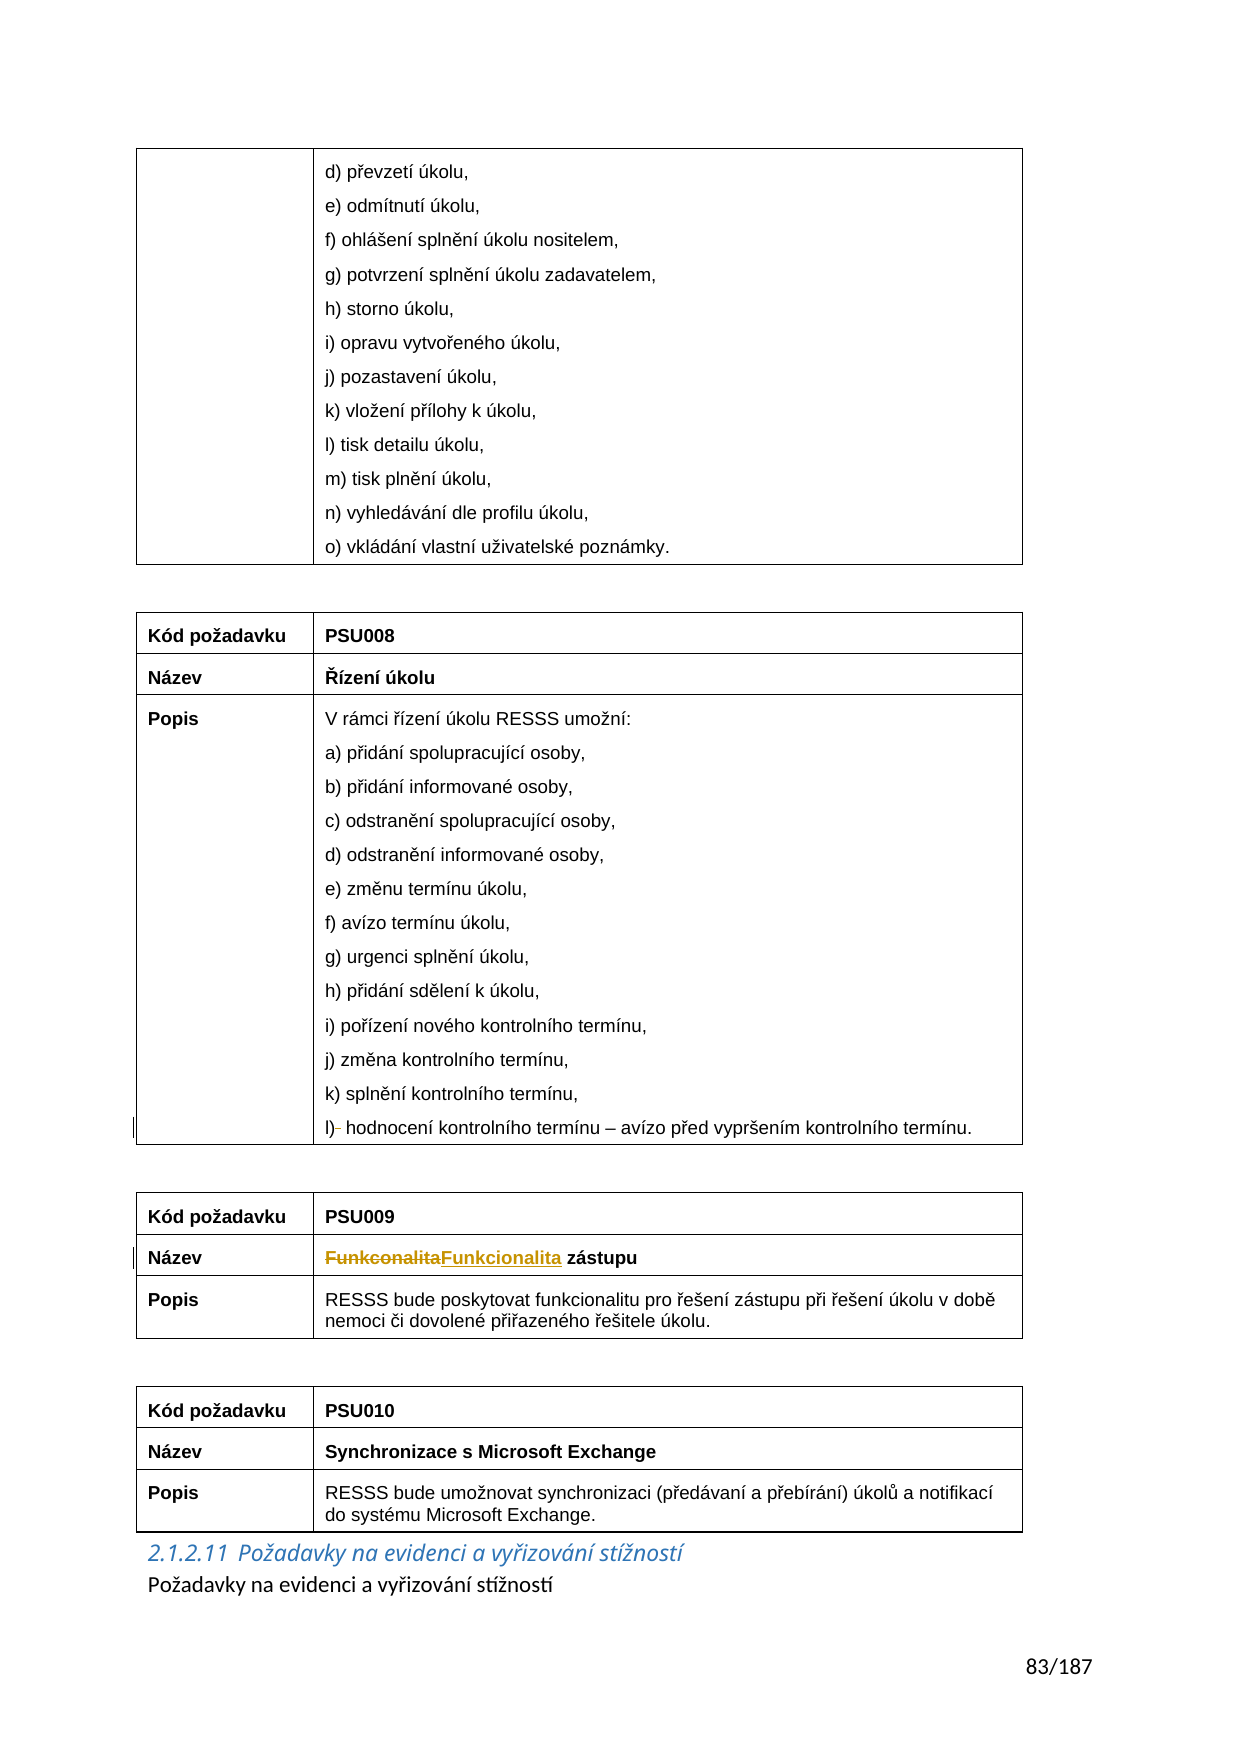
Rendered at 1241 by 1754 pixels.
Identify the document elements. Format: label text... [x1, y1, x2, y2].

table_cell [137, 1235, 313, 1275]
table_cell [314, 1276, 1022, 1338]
text Požadavky na evidenci a vyřizování stížností [148, 1570, 1093, 1598]
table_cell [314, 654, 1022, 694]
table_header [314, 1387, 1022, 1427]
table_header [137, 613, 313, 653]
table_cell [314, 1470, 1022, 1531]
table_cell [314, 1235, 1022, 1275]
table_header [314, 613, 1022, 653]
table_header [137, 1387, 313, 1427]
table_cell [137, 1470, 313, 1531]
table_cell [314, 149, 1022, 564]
subtitle Požadavky na evidenci a vyřizování stížností [148, 1537, 1093, 1568]
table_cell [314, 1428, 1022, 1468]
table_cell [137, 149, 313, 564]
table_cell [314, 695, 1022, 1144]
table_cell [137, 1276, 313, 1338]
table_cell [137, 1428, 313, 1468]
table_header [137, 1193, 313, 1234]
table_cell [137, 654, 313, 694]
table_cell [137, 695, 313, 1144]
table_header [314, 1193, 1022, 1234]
